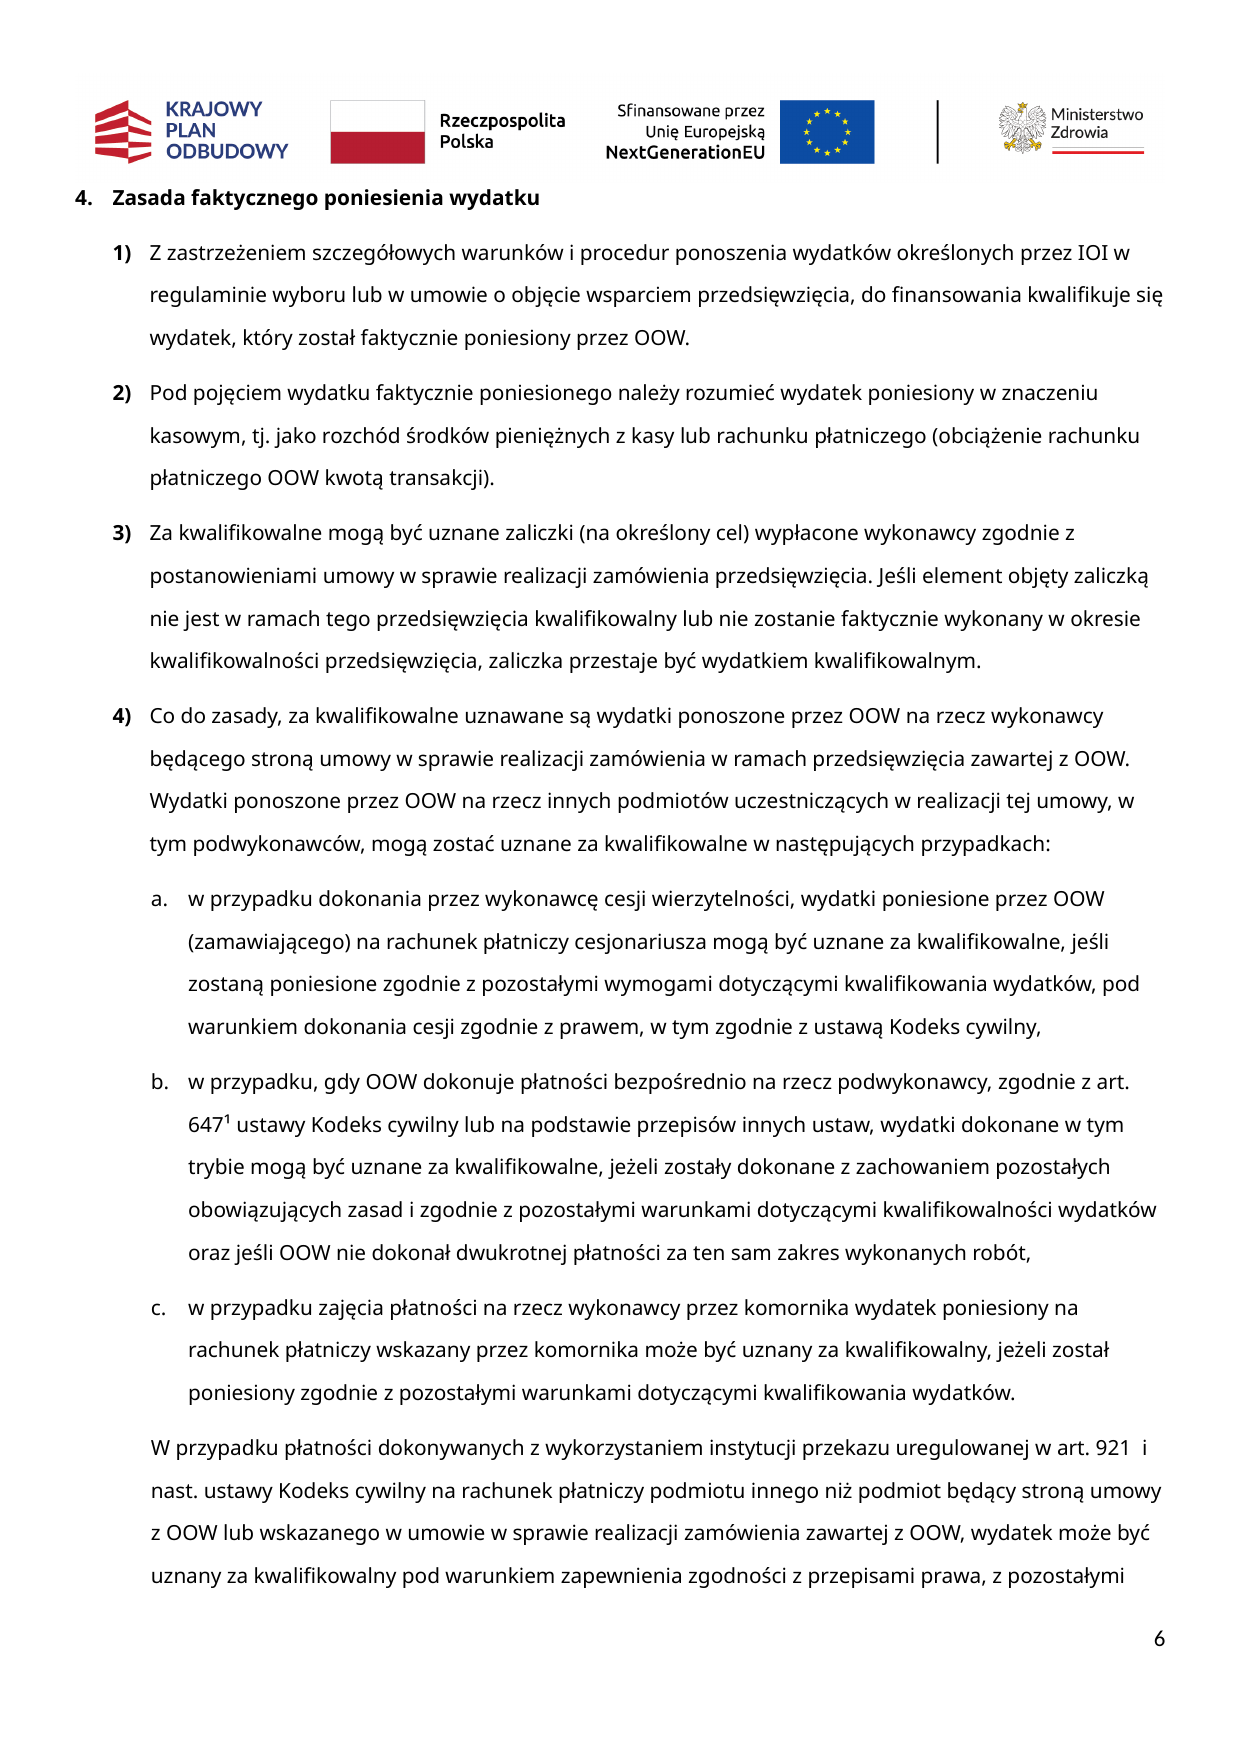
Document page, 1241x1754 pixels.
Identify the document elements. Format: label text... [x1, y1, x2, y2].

list w przypadku zajęcia płatności na rzecz wykonawcy przez komornika wydatek poniesiony na rachunek płatniczy wskazany przez komornika może być uznany za kwalifikowalny, jeżeli został poniesiony zgodnie z pozostałymi warunkami dotyczącymi kwalifikowania wydatków. [151, 1293, 1165, 1406]
list Co do zasady, za kwalifikowalne uznawane są wydatki ponoszone przez OOW na rzecz wykonawcy będącego stroną umowy w sprawie realizacji zamówienia w ramach przedsięwzięcia zawartej z OOW. Wydatki ponoszone przez OOW na rzecz innych podmiotów uczestniczących w realizacji tej umowy, w tym podwykonawców, mogą zostać uznane za kwalifikowalne w następujących przypadkach: [112, 701, 1165, 858]
list Z zastrzeżeniem szczegółowych warunków i procedur ponoszenia wydatków określonych przez IOI w regulaminie wyboru lub w umowie o objęcie wsparciem przedsięwzięcia, do finansowania kwalifikuje się wydatek, który został faktycznie poniesiony przez OOW. [112, 238, 1165, 352]
list w przypadku dokonania przez wykonawcę cesji wierzytelności, wydatki poniesione przez OOW (zamawiającego) na rachunek płatniczy cesjonariusza mogą być uznane za kwalifikowalne, jeśli zostaną poniesione zgodnie z pozostałymi wymogami dotyczącymi kwalifikowania wydatków, pod warunkiem dokonania cesji zgodnie z prawem, w tym zgodnie z ustawą Kodeks cywilny, [151, 884, 1165, 1041]
subtitle Zasada faktycznego poniesienia wydatku [75, 183, 1165, 211]
list w przypadku, gdy OOW dokonuje płatności bezpośrednio na rzecz podwykonawcy, zgodnie z art. 647¹ ustawy Kodeks cywilny lub na podstawie przepisów innych ustaw, wydatki dokonane w tym trybie mogą być uznane za kwalifikowalne, jeżeli zostały dokonane z zachowaniem pozostałych obowiązujących zasad i zgodnie z pozostałymi warunkami dotyczącymi kwalifikowalności wydatków oraz jeśli OOW nie dokonał dwukrotnej płatności za ten sam zakres wykonanych robót, [151, 1067, 1165, 1266]
picture [75, 73, 1166, 183]
list Pod pojęciem wydatku faktycznie poniesionego należy rozumieć wydatek poniesiony w znaczeniu kasowym, tj. jako rozchód środków pieniężnych z kasy lub rachunku płatniczego (obciążenie rachunku płatniczego OOW kwotą transakcji). [112, 378, 1165, 492]
list Za kwalifikowalne mogą być uznane zaliczki (na określony cel) wypłacone wykonawcy zgodnie z postanowieniami umowy w sprawie realizacji zamówienia przedsięwzięcia. Jeśli element objęty zaliczką nie jest w ramach tego przedsięwzięcia kwalifikowalny lub nie zostanie faktycznie wykonany w okresie kwalifikowalności przedsięwzięcia, zaliczka przestaje być wydatkiem kwalifikowalnym. [112, 518, 1165, 675]
